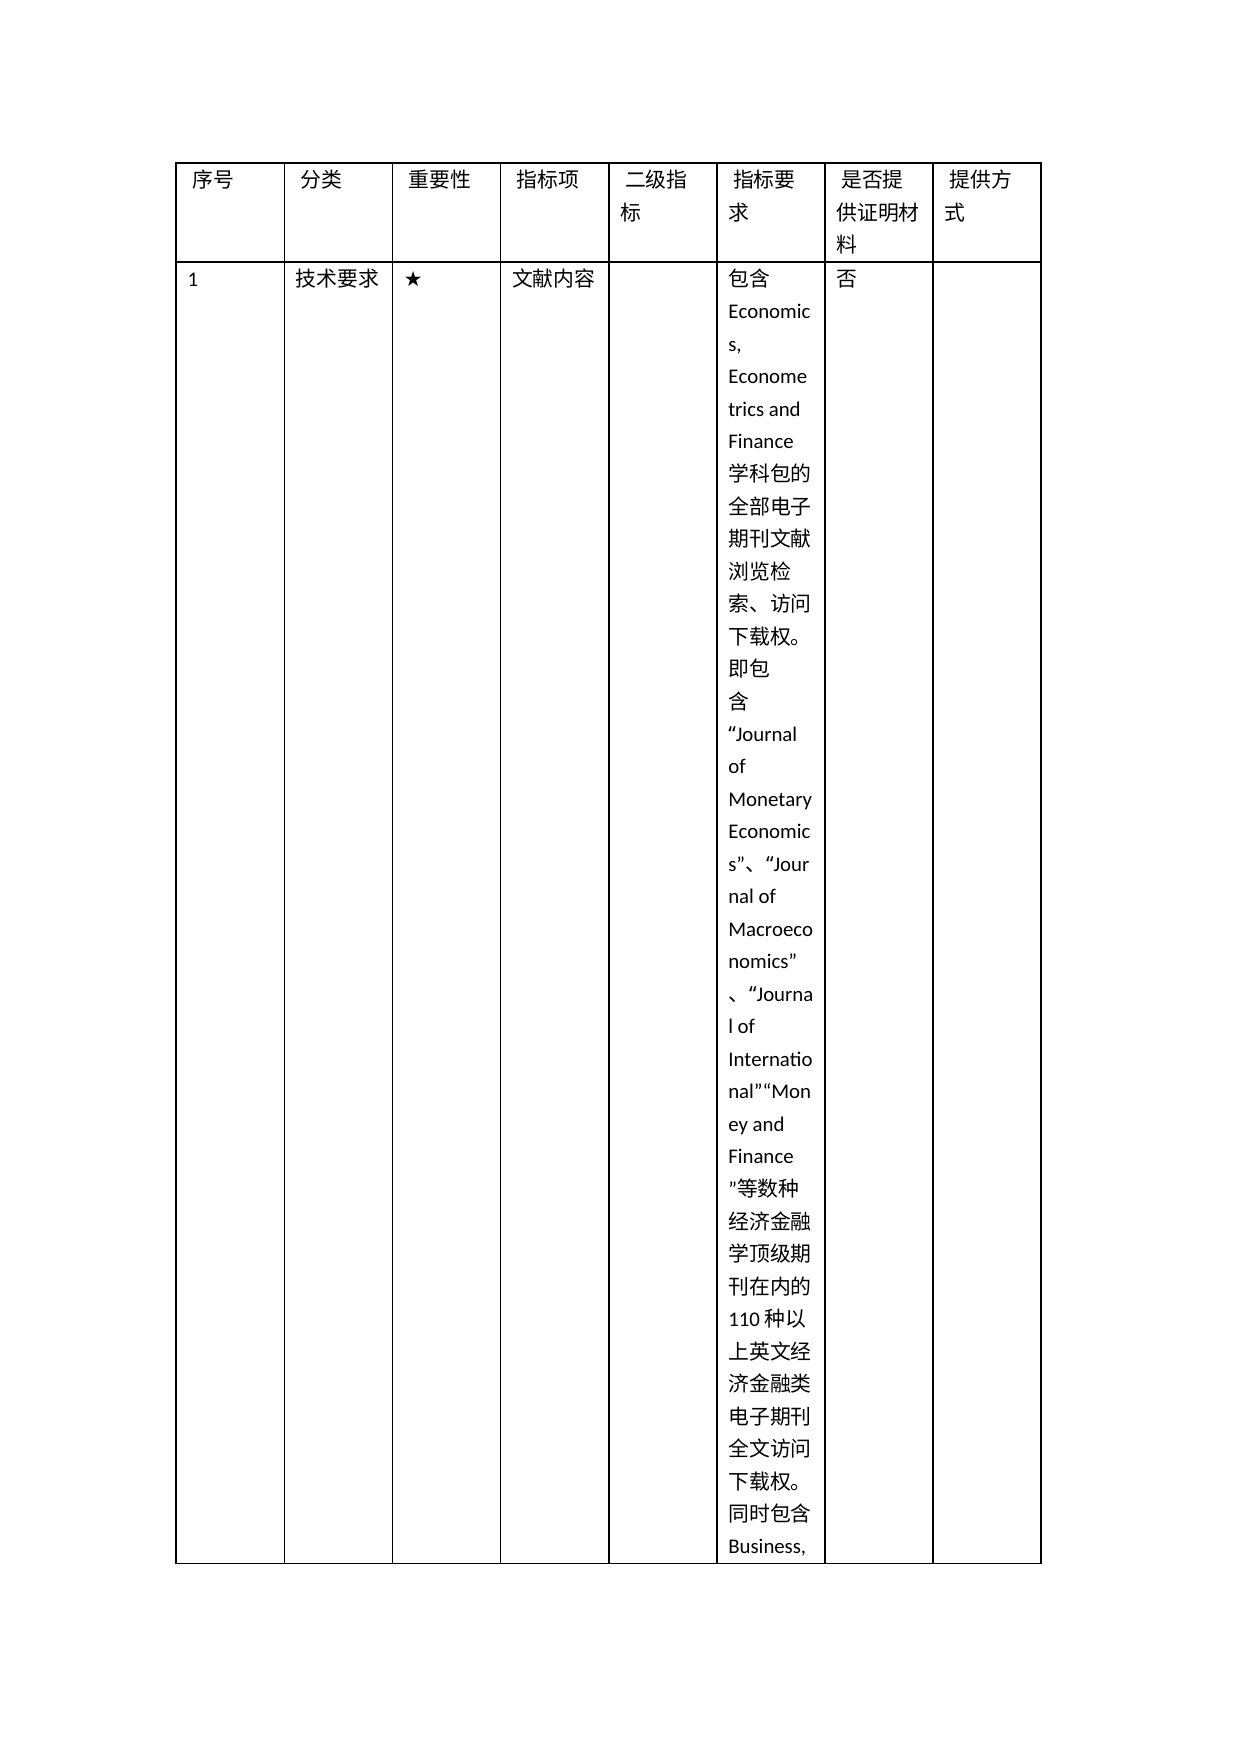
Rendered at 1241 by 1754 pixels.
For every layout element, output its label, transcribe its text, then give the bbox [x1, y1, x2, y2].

table_cell 1 [177, 263, 284, 1563]
table_header 分类 [285, 164, 392, 261]
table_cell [718, 263, 824, 1563]
table_cell [610, 263, 716, 1563]
table_header 是否提供证明材料 [826, 164, 932, 261]
table_cell ★ [393, 263, 500, 1563]
table_cell 文献内容 [501, 263, 608, 1563]
table_header 指标项 [501, 164, 608, 261]
table_cell [934, 263, 1040, 1563]
table_cell 否 [826, 263, 932, 1563]
table_header 提供方式 [934, 164, 1040, 261]
table_header 二级指标 [610, 164, 716, 261]
table_cell 技术要求 [285, 263, 392, 1563]
table_header 重要性 [393, 164, 500, 261]
table_header 指标要求 [718, 164, 824, 261]
table_header 序号 [177, 164, 284, 261]
